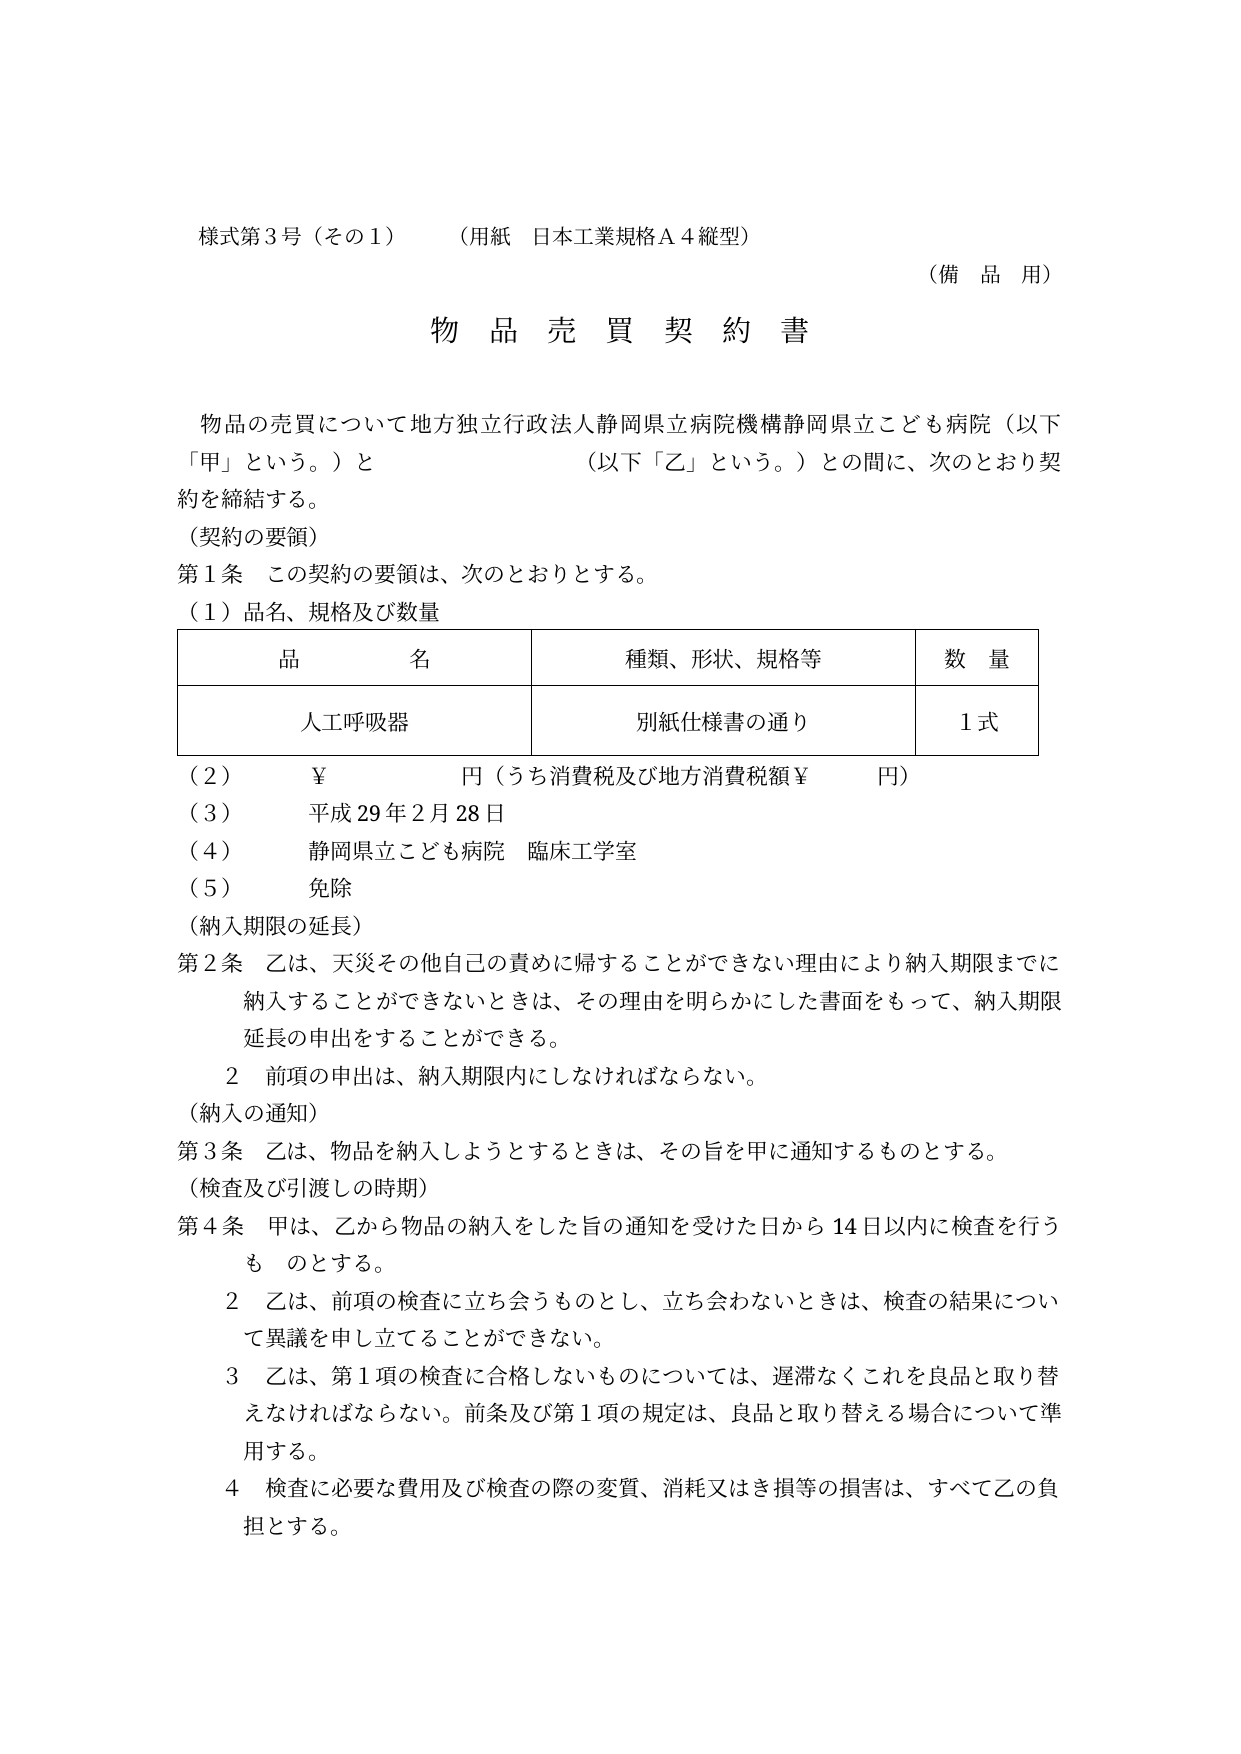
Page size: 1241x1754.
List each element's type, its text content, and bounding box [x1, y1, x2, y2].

text （１）品名、規格及び数量 [177, 592, 1063, 629]
text 第３条 乙は、物品を納入しようとするときは、その旨を甲に通知するものとする。 [177, 1131, 1063, 1168]
text （４） 静岡県立こども病院 臨床工学室 [177, 831, 1063, 868]
text 第１条 この契約の要領は、次のとおりとする。 [177, 554, 1063, 592]
text （納入期限の延長） [177, 906, 1063, 943]
table_cell 人工呼吸器 [178, 686, 531, 755]
text （３） 平成29年２月28日 [177, 793, 1063, 831]
text （納入の通知） [177, 1093, 1063, 1131]
table_cell 別紙仕様書の通り [532, 686, 915, 755]
table_header 品 名 [178, 630, 531, 685]
text 物品の売買について地方独立行政法人静岡県立病院機構静岡県立こども病院（以下「甲」という。）と （以下「乙」という。）との間に、次のとおり契約を締結する。 [177, 404, 1063, 517]
text （５） 免除 [177, 868, 1063, 906]
text 第２条 乙は、天災その他自己の責めに帰することができない理由により納入期限までに納入することができないときは、その理由を明らかにした書面をもって、納入期限延長の申出をすることができる。 [177, 943, 1063, 1056]
text 第４条 甲は、乙から物品の納入をした旨の通知を受けた日から14日以内に検査を行うも のとする。 [177, 1206, 1063, 1281]
table_header 種類、形状、規格等 [532, 630, 915, 685]
text 様式第３号（その１） （用紙 日本工業規格Ａ４縦型） [177, 217, 1063, 254]
text （２） ￥ 円（うち消費税及び地方消費税額￥ 円） [177, 756, 1063, 793]
table_header 数 量 [916, 630, 1038, 685]
text 物 品 売 買 契 約 書 [177, 292, 1063, 367]
text ２ 乙は、前項の検査に立ち会うものとし、立ち会わないときは、検査の結果について異議を申し立てることができない。 [221, 1281, 1063, 1356]
text （検査及び引渡しの時期） [177, 1168, 1063, 1206]
text （契約の要領） [177, 517, 1063, 554]
table_cell １式 [916, 686, 1038, 755]
text ３ 乙は、第１項の検査に合格しないものについては、遅滞なくこれを良品と取り替えなければならない。前条及び第１項の規定は、良品と取り替える場合について準用する。 [221, 1356, 1063, 1468]
text （備 品 用） [177, 254, 1063, 292]
text ２ 前項の申出は、納入期限内にしなければならない。 [177, 1056, 1063, 1093]
text ４ 検査に必要な費用及び検査の際の変質、消耗又はき損等の損害は、すべて乙の負担とする。 [221, 1468, 1063, 1543]
